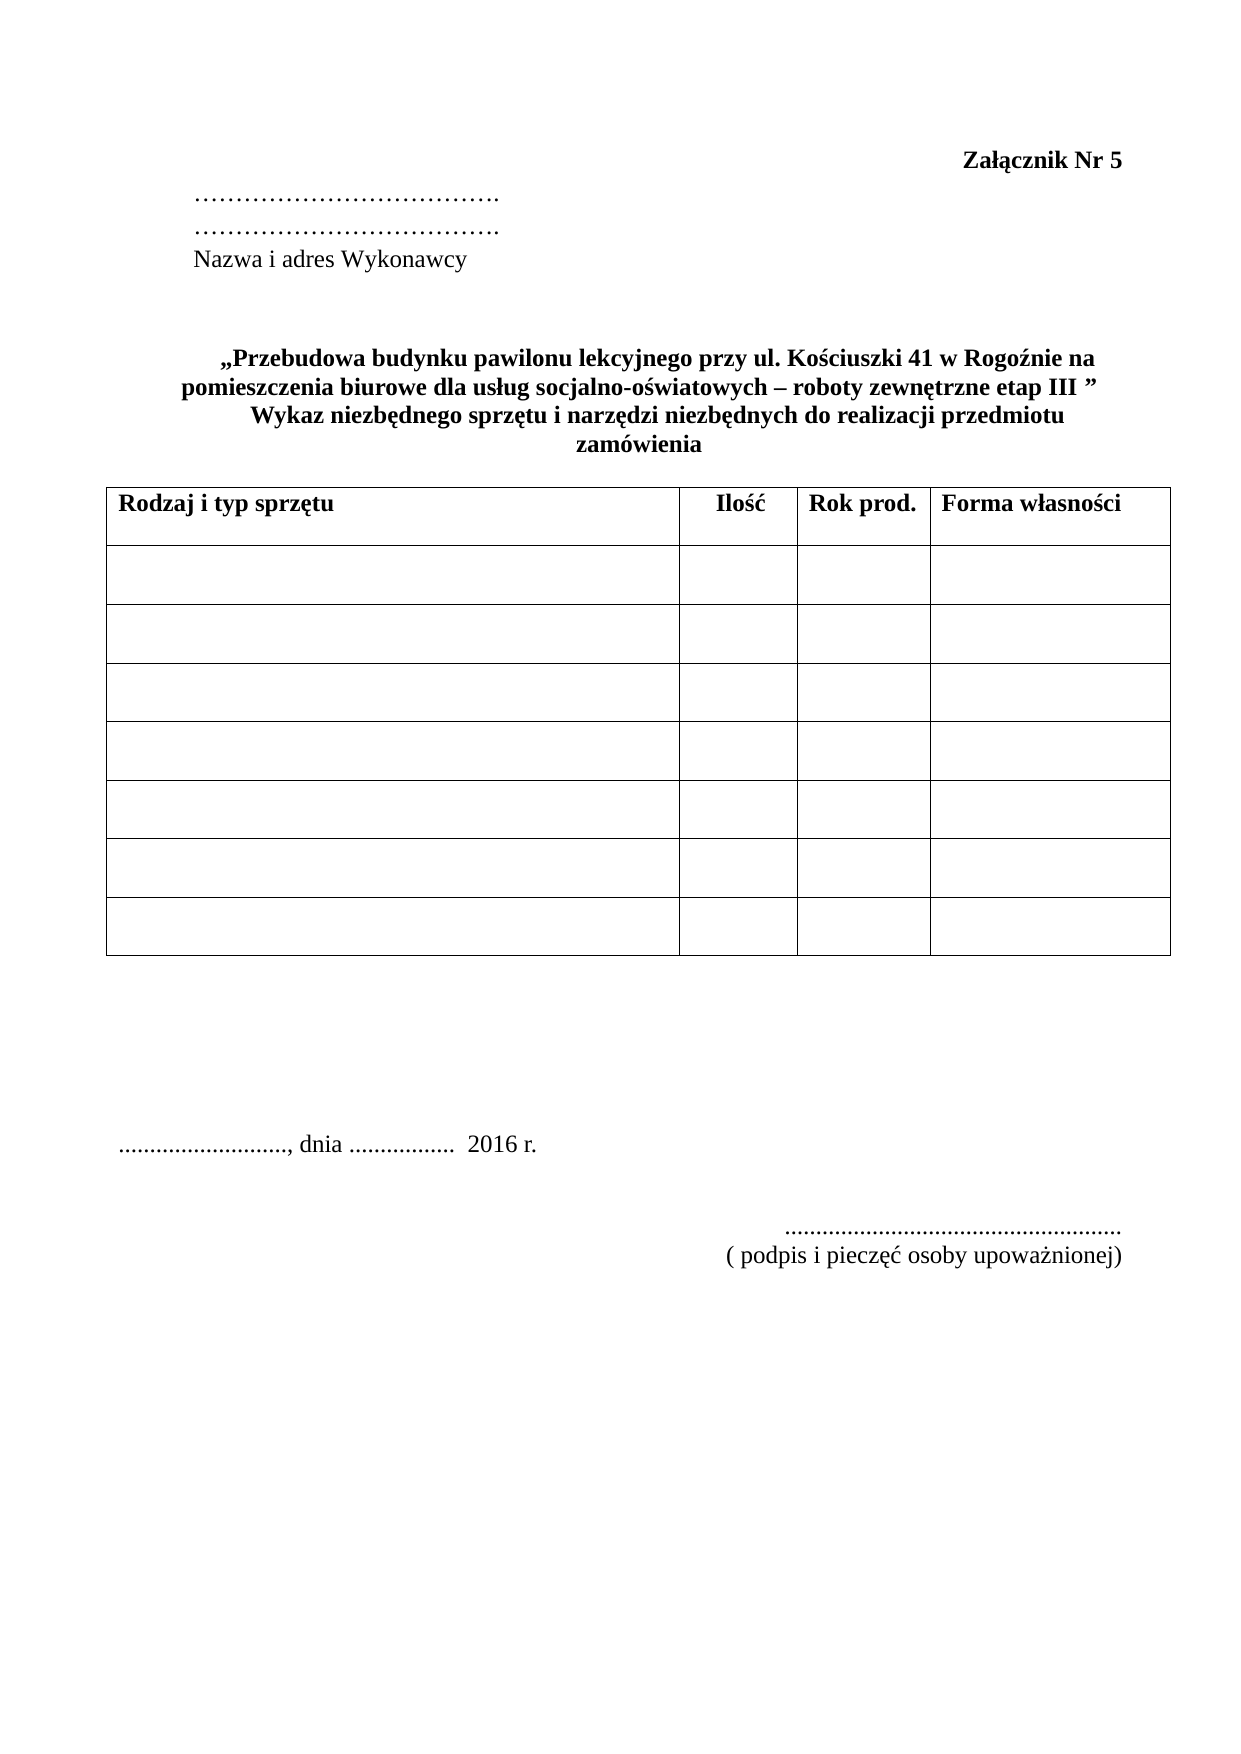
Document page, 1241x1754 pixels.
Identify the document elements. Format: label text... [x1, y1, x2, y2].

table_cell [798, 605, 930, 662]
table_cell [107, 722, 679, 779]
table_cell [798, 898, 930, 955]
table_cell [680, 664, 797, 721]
table_header Rodzaj i typ sprzętu [107, 488, 679, 545]
text ...................................................... [118, 1211, 1122, 1240]
table_cell [680, 605, 797, 662]
table_header Forma własności [931, 488, 1170, 545]
table_cell [107, 781, 679, 838]
table_cell [680, 839, 797, 897]
table_cell [931, 839, 1170, 897]
table_header Ilość [680, 488, 797, 545]
table_cell [931, 722, 1170, 779]
table_cell [680, 546, 797, 604]
table_cell [798, 664, 930, 721]
text „Przebudowa budynku pawilonu lekcyjnego przy ul. Kościuszki 41 w Rogoźnie na pomieszczenia biurowe dla usług socjalno-oświatowych – roboty zewnętrzne etap III ” [156, 343, 1122, 401]
table_cell [107, 664, 679, 721]
table_cell [798, 839, 930, 897]
text ..........................., dnia ................. 2016 r. [118, 1129, 1122, 1157]
table_cell [931, 664, 1170, 721]
table_cell [798, 722, 930, 779]
list Nazwa i adres Wykonawcy [193, 244, 1122, 273]
table_cell [680, 781, 797, 838]
table_cell [798, 781, 930, 838]
list ………………………………. [193, 211, 1122, 240]
text ( podpis i pieczęć osoby upoważnionej) [118, 1240, 1122, 1269]
table_cell [107, 605, 679, 662]
table_cell [931, 546, 1170, 604]
table_header Rok prod. [798, 488, 930, 545]
table_cell [107, 839, 679, 897]
text Wykaz niezbędnego sprzętu i narzędzi niezbędnych do realizacji przedmiotu zamówienia [156, 401, 1122, 458]
table_cell [931, 781, 1170, 838]
list ………………………………. [193, 178, 1122, 207]
table_cell [680, 722, 797, 779]
table_cell [931, 898, 1170, 955]
table_cell [931, 605, 1170, 662]
table_cell [798, 546, 930, 604]
table_cell [107, 546, 679, 604]
list Załącznik Nr 5 [193, 145, 1122, 174]
table_cell [680, 898, 797, 955]
table_cell [107, 898, 679, 955]
